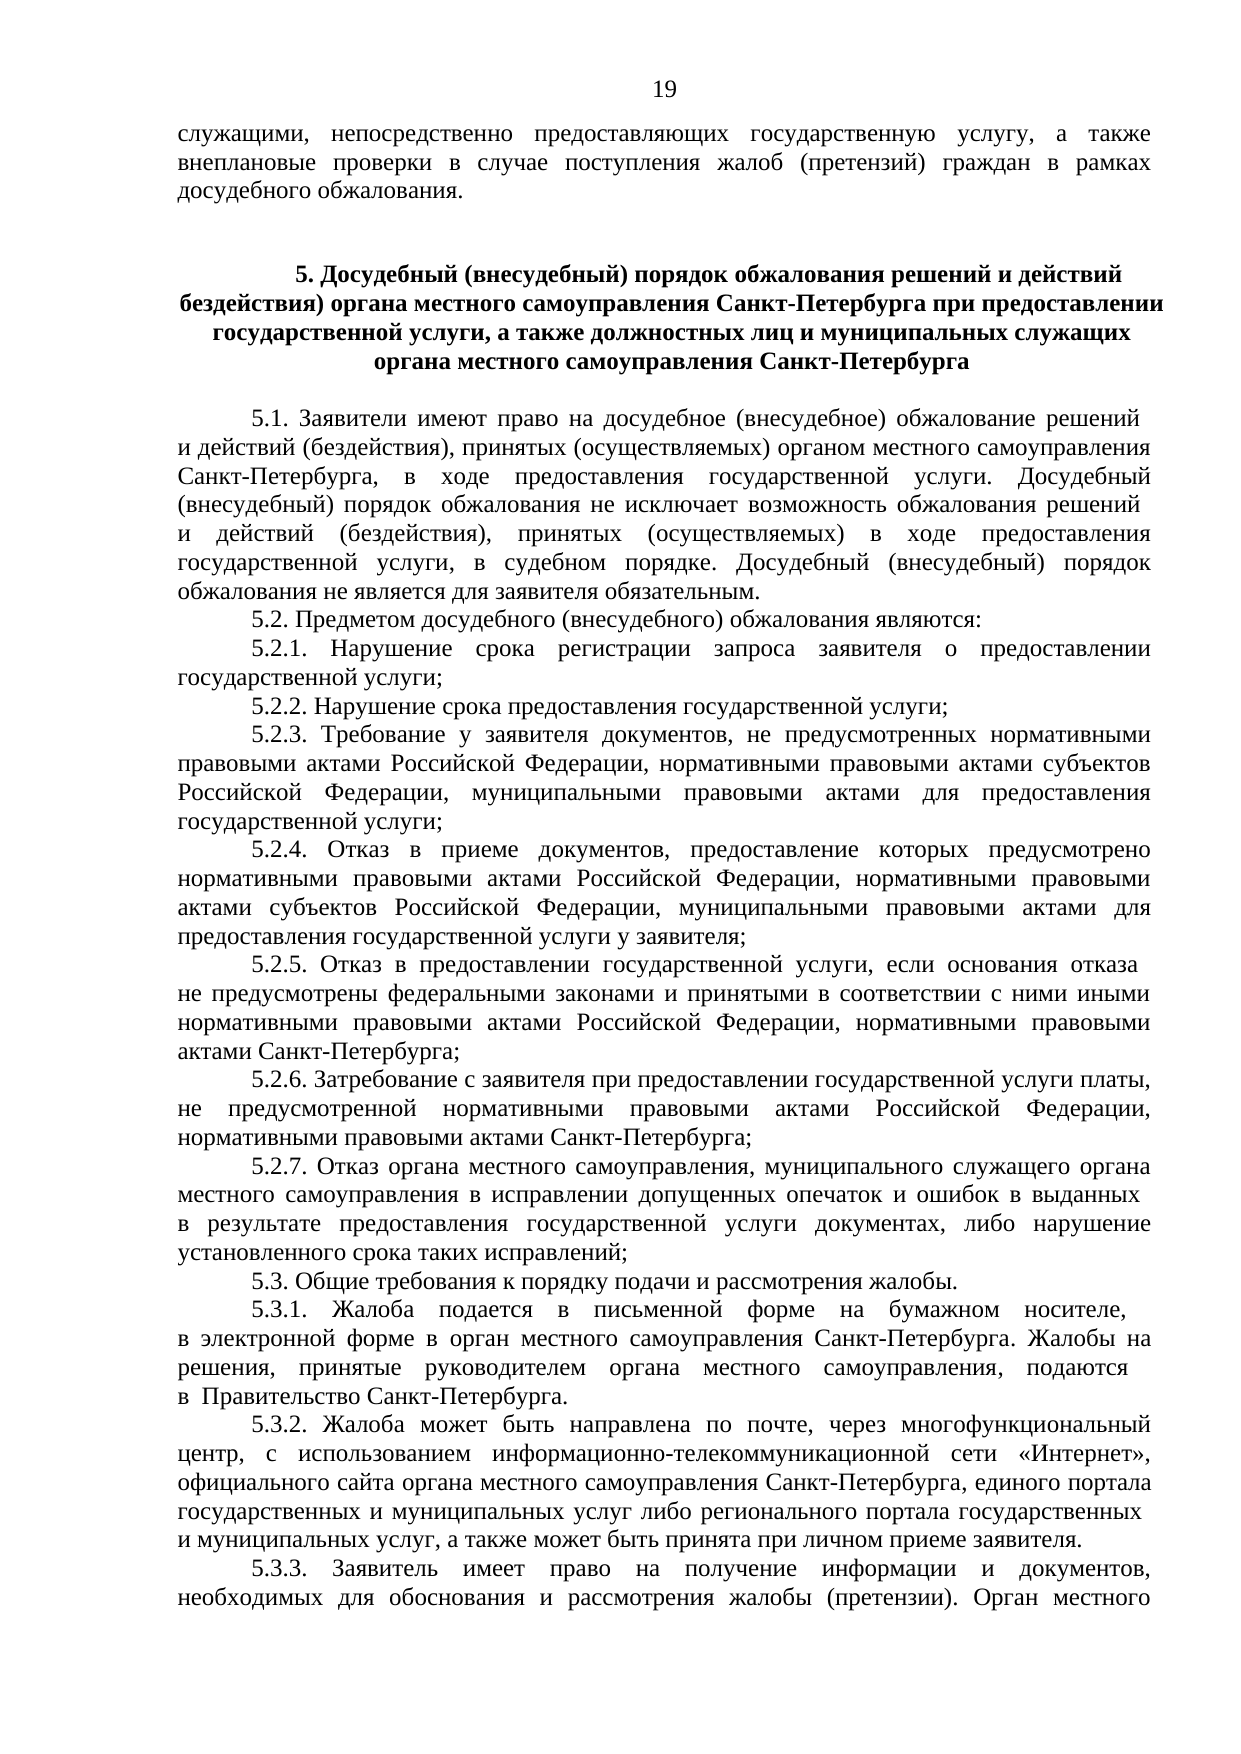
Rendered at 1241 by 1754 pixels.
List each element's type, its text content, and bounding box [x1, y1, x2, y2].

text 5.3.1. Жалоба подается в письменной форме на бумажном носителе, в электронной форме в орган местного самоуправления Санкт-Петербурга. Жалобы на решения, принятые руководителем органа местного самоуправления, подаются в Правительство Санкт-Петербурга. [177, 1294, 1152, 1409]
text 5.2.3. Требование у заявителя документов, не предусмотренных нормативными правовыми актами Российской Федерации, нормативными правовыми актами субъектов Российской Федерации, муниципальными правовыми актами для предоставления государственной услуги; [177, 719, 1152, 834]
text 5.2.4. Отказ в приеме документов, предоставление которых предусмотрено нормативными правовыми актами Российской Федерации, нормативными правовыми актами субъектов Российской Федерации, муниципальными правовыми актами для предоставления государственной услуги у заявителя; [177, 834, 1152, 949]
text 5.3.2. Жалоба может быть направлена по почте, через многофункциональный центр, с использованием информационно-телекоммуникационной сети «Интернет», официального сайта органа местного самоуправления Санкт-Петербурга, единого портала государственных и муниципальных услуг либо регионального портала государственных и муниципальных услуг, а также может быть принята при личном приеме заявителя. [177, 1409, 1152, 1553]
text 5.2.7. Отказ органа местного самоуправления, муниципального служащего органа местного самоуправления в исправлении допущенных опечаток и ошибок в выданных в результате предоставления государственной услуги документах, либо нарушение установленного срока таких исправлений; [177, 1151, 1152, 1266]
text 5.2.1. Нарушение срока регистрации запроса заявителя о предоставлении государственной услуги; [177, 633, 1152, 691]
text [177, 1553, 1152, 1611]
text 5.3. Общие требования к порядку подачи и рассмотрения жалобы. [177, 1266, 1152, 1294]
text 5.2. Предметом досудебного (внесудебного) обжалования являются: [177, 604, 1152, 633]
text 5.2.2. Нарушение срока предоставления государственной услуги; [177, 691, 1152, 719]
text 5.2.6. Затребование с заявителя при предоставлении государственной услуги платы, не предусмотренной нормативными правовыми актами Российской Федерации, нормативными правовыми актами Санкт-Петербурга; [177, 1064, 1152, 1151]
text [177, 118, 1152, 204]
text 5. Досудебный (внесудебный) порядок обжалования решений и действий бездействия) органа местного самоуправления Санкт-Петербурга при предоставлении государственной услуги, а также должностных лиц и муниципальных служащих органа местного самоуправления Санкт-Петербурга [177, 259, 1166, 374]
text 5.1. Заявители имеют право на досудебное (внесудебное) обжалование решений и действий (бездействия), принятых (осуществляемых) органом местного самоуправления Санкт-Петербурга, в ходе предоставления государственной услуги. Досудебный (внесудебный) порядок обжалования не исключает возможность обжалования решений и действий (бездействия), принятых (осуществляемых) в ходе предоставления государственной услуги, в судебном порядке. Досудебный (внесудебный) порядок обжалования не является для заявителя обязательным. [177, 403, 1152, 604]
text 5.2.5. Отказ в предоставлении государственной услуги, если основания отказа не предусмотрены федеральными законами и принятыми в соответствии с ними иными нормативными правовыми актами Российской Федерации, нормативными правовыми актами Санкт-Петербурга; [177, 949, 1152, 1064]
